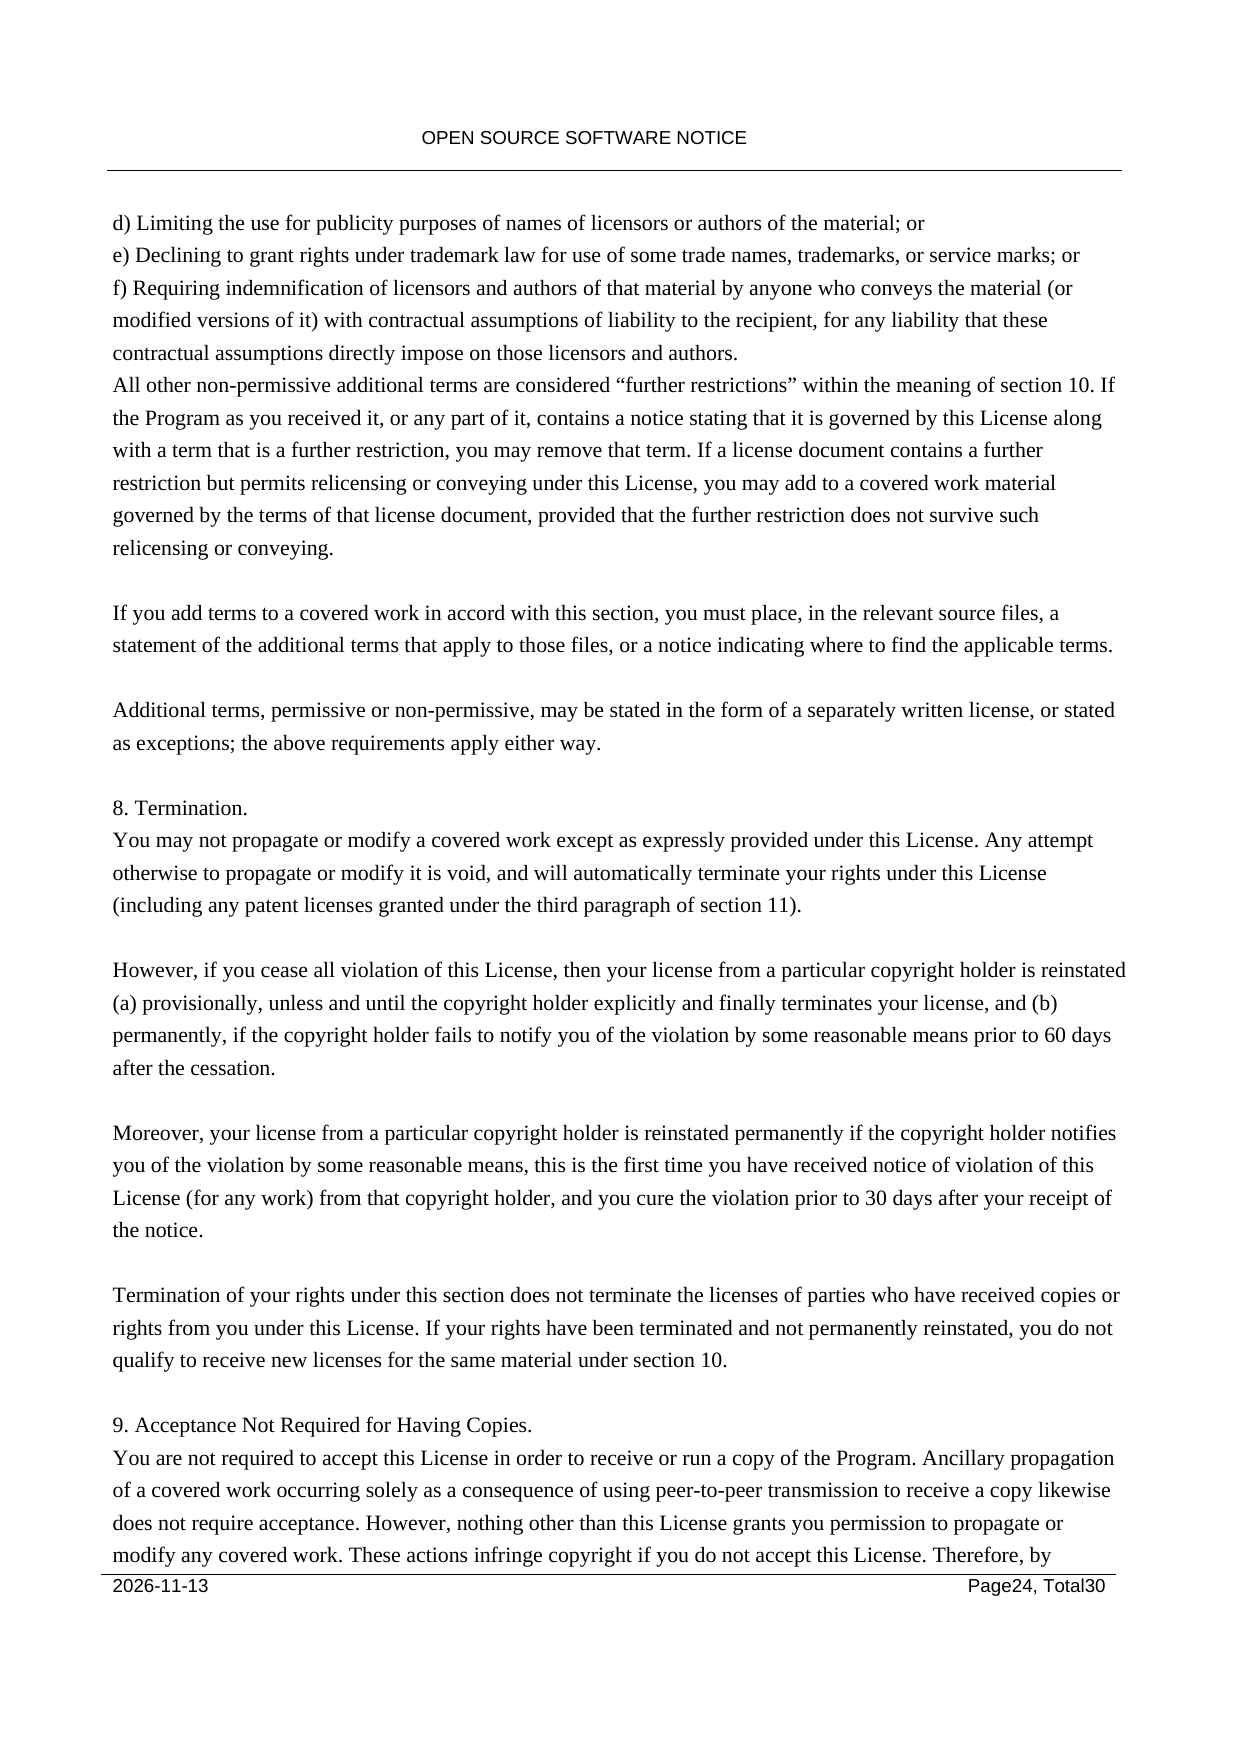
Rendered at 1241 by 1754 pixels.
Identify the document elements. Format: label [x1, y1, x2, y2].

text [112, 206, 1128, 1571]
